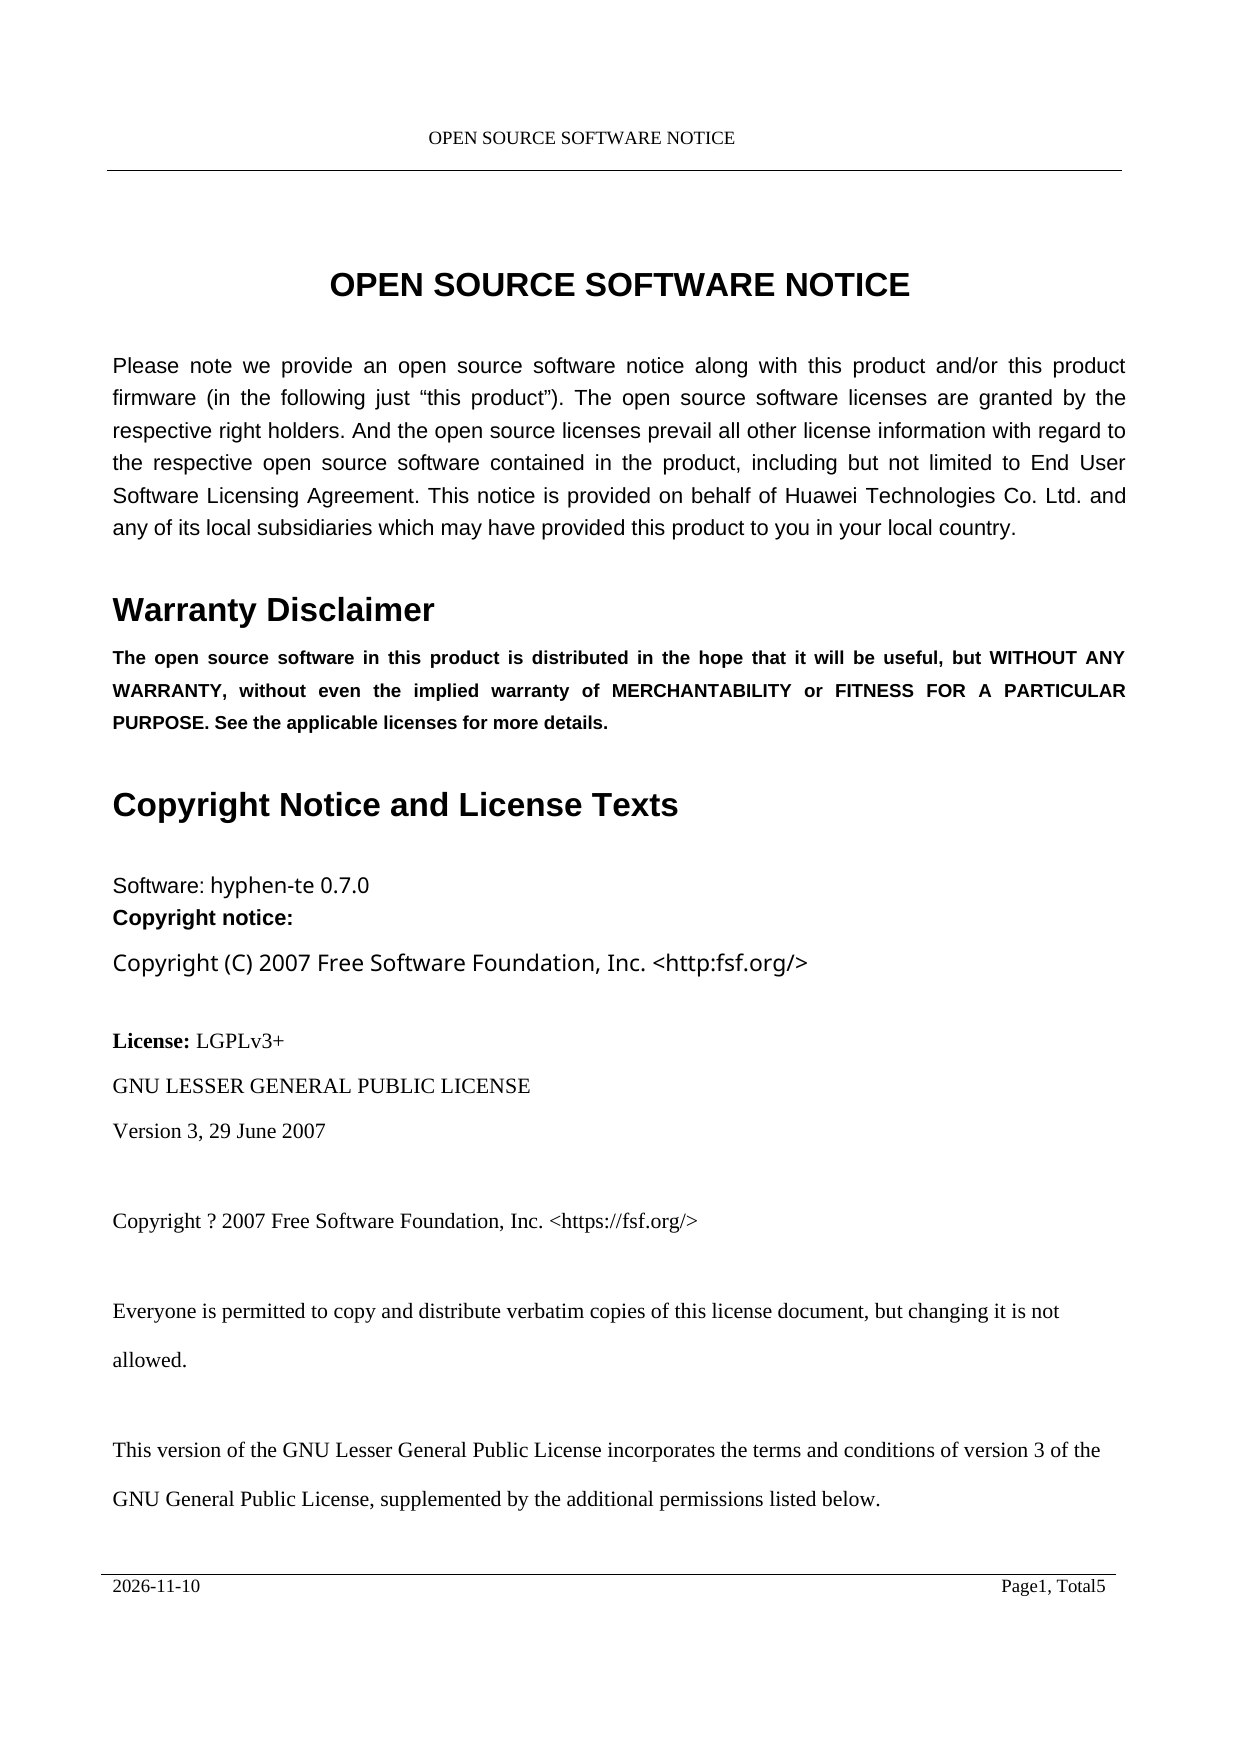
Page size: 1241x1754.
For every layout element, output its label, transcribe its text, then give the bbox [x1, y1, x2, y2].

text Everyone is permitted to copy and distribute verbatim copies of this license document, but changing it is not allowed. [112, 1295, 1128, 1376]
text Copyright ? 2007 Free Software Foundation, Inc. <https://fsf.org/> [112, 1204, 1128, 1237]
text GNU LESSER GENERAL PUBLIC LICENSE [112, 1069, 1128, 1102]
text Please note we provide an open source software notice along with this product and/or this product firmware (in the following just “this product”). The open source software licenses are granted by the respective right holders. And the open source licenses prevail all other license information with regard to the respective open source software contained in the product, including but not limited to End User Software Licensing Agreement. This notice is provided on behalf of Huawei Technologies Co. Ltd. and any of its local subsidiaries which may have provided this product to you in your local country. [112, 349, 1128, 544]
text This version of the GNU Lesser General Public License incorporates the terms and conditions of version 3 of the GNU General Public License, supplemented by the additional permissions listed below. [112, 1434, 1128, 1515]
text OPEN SOURCE SOFTWARE NOTICE [112, 251, 1128, 316]
text The open source software in this product is distributed in the hope that it will be useful, but WITHOUT ANY WARRANTY, without even the implied warranty of MERCHANTABILITY or FITNESS FOR A PARTICULAR PURPOSE. See the applicable licenses for more details. [112, 641, 1128, 739]
text Warranty Disclaimer [112, 576, 1128, 641]
text Copyright Notice and License Texts [112, 771, 1128, 836]
text Copyright notice: [112, 901, 1128, 934]
text Software: hyphen-te 0.7.0 [112, 869, 1128, 901]
text License: LGPLv3+ [112, 1024, 1128, 1057]
text Copyright (C) 2007 Free Software Foundation, Inc. <http:fsf.org/> [112, 947, 1128, 979]
text Version 3, 29 June 2007 [112, 1114, 1128, 1147]
